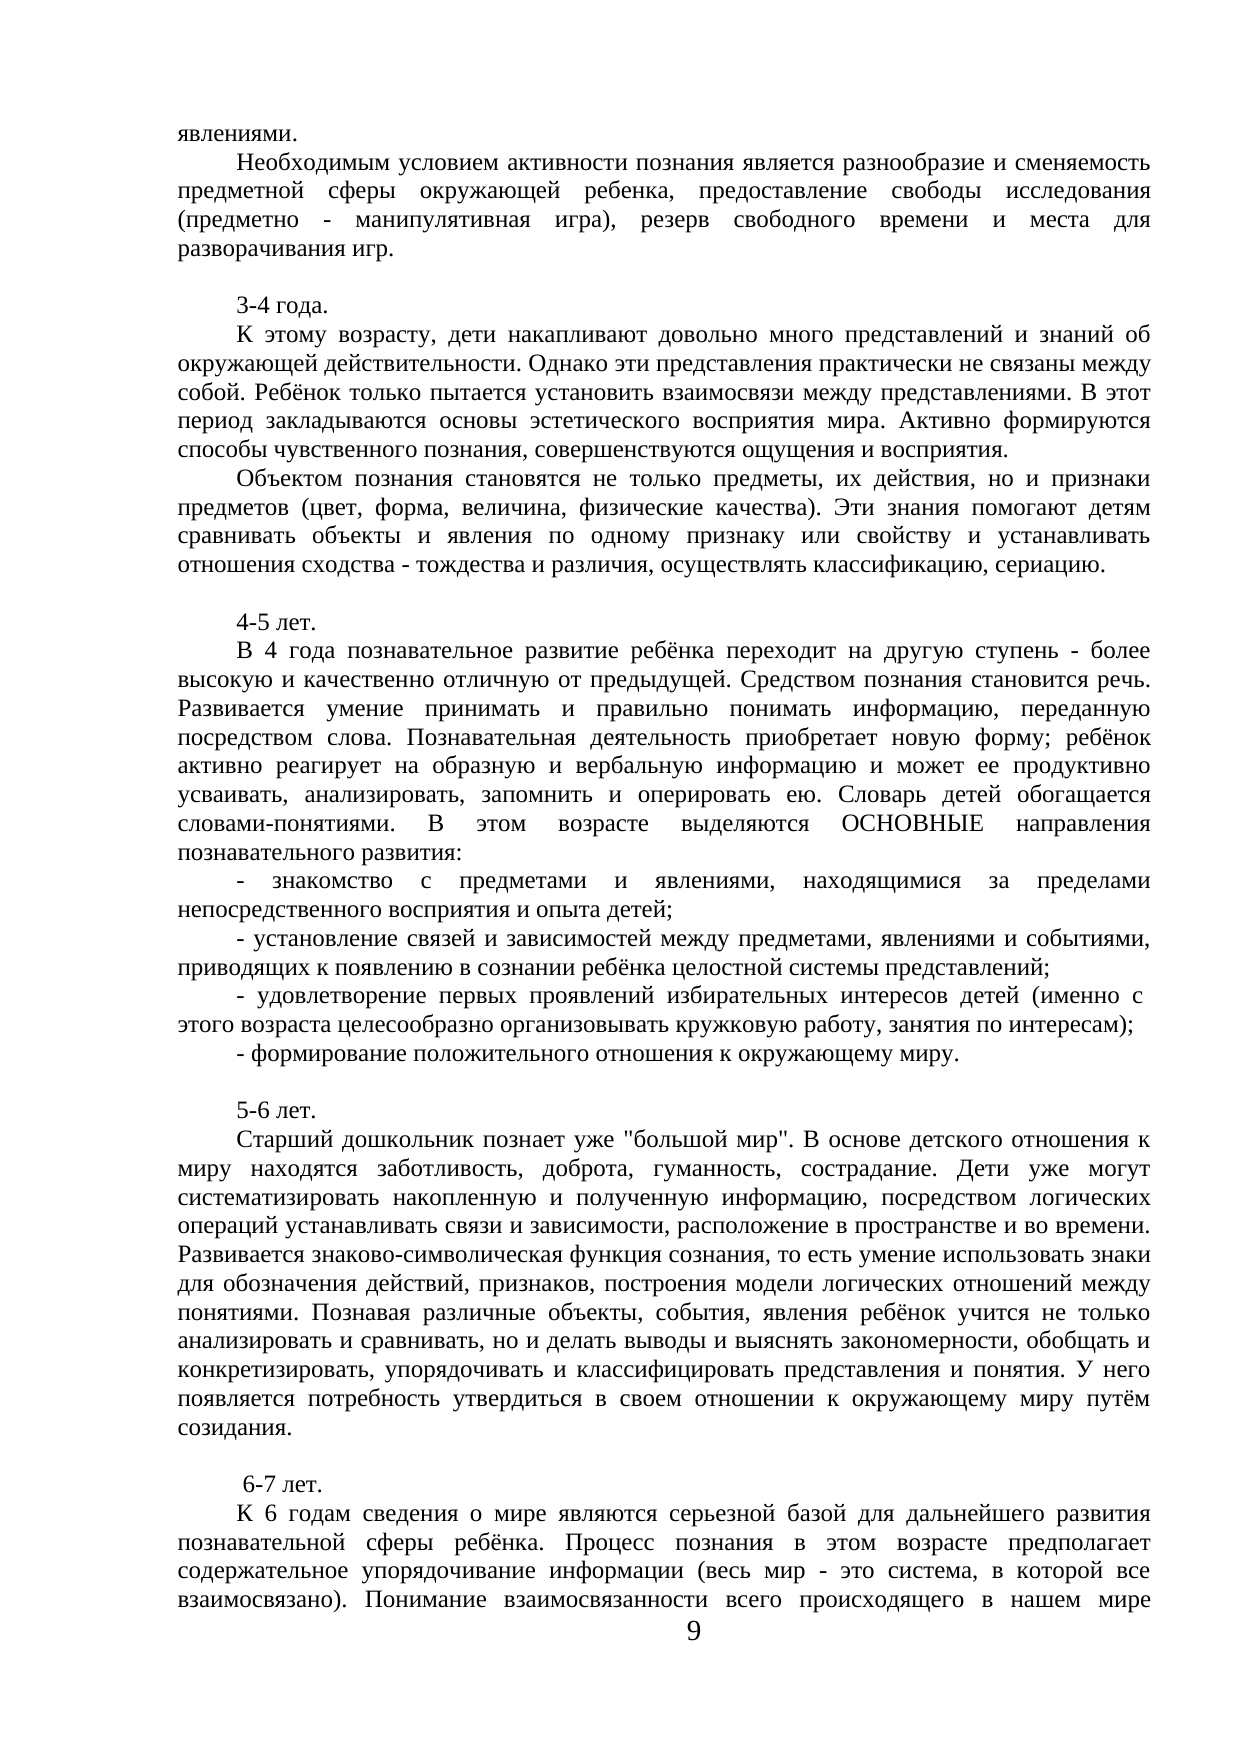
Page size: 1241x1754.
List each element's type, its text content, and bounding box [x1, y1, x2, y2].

text К этому возрасту, дети накапливают довольно много представлений и знаний об окружающей действительности. Однако эти представления практически не связаны между собой. Ребёнок только пытается установить взаимосвязи между представлениями. В этот период закладываются основы эстетического восприятия мира. Активно формируются способы чувственного познания, совершенствуются ощущения и восприятия. [177, 319, 1152, 463]
text В 4 года познавательное развитие ребёнка переходит на другую ступень - более высокую и качественно отличную от предыдущей. Средством познания становится речь. Развивается умение принимать и правильно понимать информацию, переданную посредством слова. Познавательная деятельность приобретает новую форму; ребёнок активно реагирует на образную и вербальную информацию и может ее продуктивно усваивать, анализировать, запомнить и оперировать ею. Словарь детей обогащается словами-понятиями. В этом возрасте выделяются ОСНОВНЫЕ направления познавательного развития: [177, 636, 1152, 866]
text - установление связей и зависимостей между предметами, явлениями и событиями, приводящих к появлению в сознании ребёнка целостной системы представлений; [177, 923, 1152, 981]
text Объектом познания становятся не только предметы, их действия, но и признаки предметов (цвет, форма, величина, физические качества). Эти знания помогают детям сравнивать объекты и явления по одному признаку или свойству и устанавливать отношения сходства - тождества и различия, осуществлять классификацию, сериацию. [177, 463, 1152, 578]
text Необходимым условием активности познания является разнообразие и сменяемость предметной сферы окружающей ребенка, предоставление свободы исследования (предметно - манипулятивная игра), резерв свободного времени и места для разворачивания игр. [177, 147, 1152, 262]
text Старший дошкольник познает уже "большой мир". В основе детского отношения к миру находятся заботливость, доброта, гуманность, сострадание. Дети уже могут систематизировать накопленную и полученную информацию, посредством логических операций устанавливать связи и зависимости, расположение в пространстве и во времени. Развивается знаково-символическая функция сознания, то есть умение использовать знаки для обозначения действий, признаков, построения модели логических отношений между понятиями. Познавая различные объекты, события, явления ребёнок учится не только анализировать и сравнивать, но и делать выводы и выяснять закономерности, обобщать и конкретизировать, упорядочивать и классифицировать представления и понятия. У него появляется потребность утвердиться в своем отношении к окружающему миру путём созидания. [177, 1124, 1152, 1441]
text 6-7 лет. [177, 1469, 1152, 1498]
text 5-6 лет. [177, 1096, 1152, 1124]
text - формирование положительного отношения к окружающему миру. [177, 1038, 1144, 1067]
text 3-4 года. [177, 291, 1152, 319]
text 4-5 лет. [177, 607, 1152, 636]
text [177, 1498, 1152, 1613]
text - удовлетворение первых проявлений избирательных интересов детей (именно с этого возраста целесообразно организовывать кружковую работу, занятия по интересам); [177, 981, 1144, 1038]
text - знакомство с предметами и явлениями, находящимися за пределами непосредственного восприятия и опыта детей; [177, 866, 1152, 923]
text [177, 118, 1152, 147]
